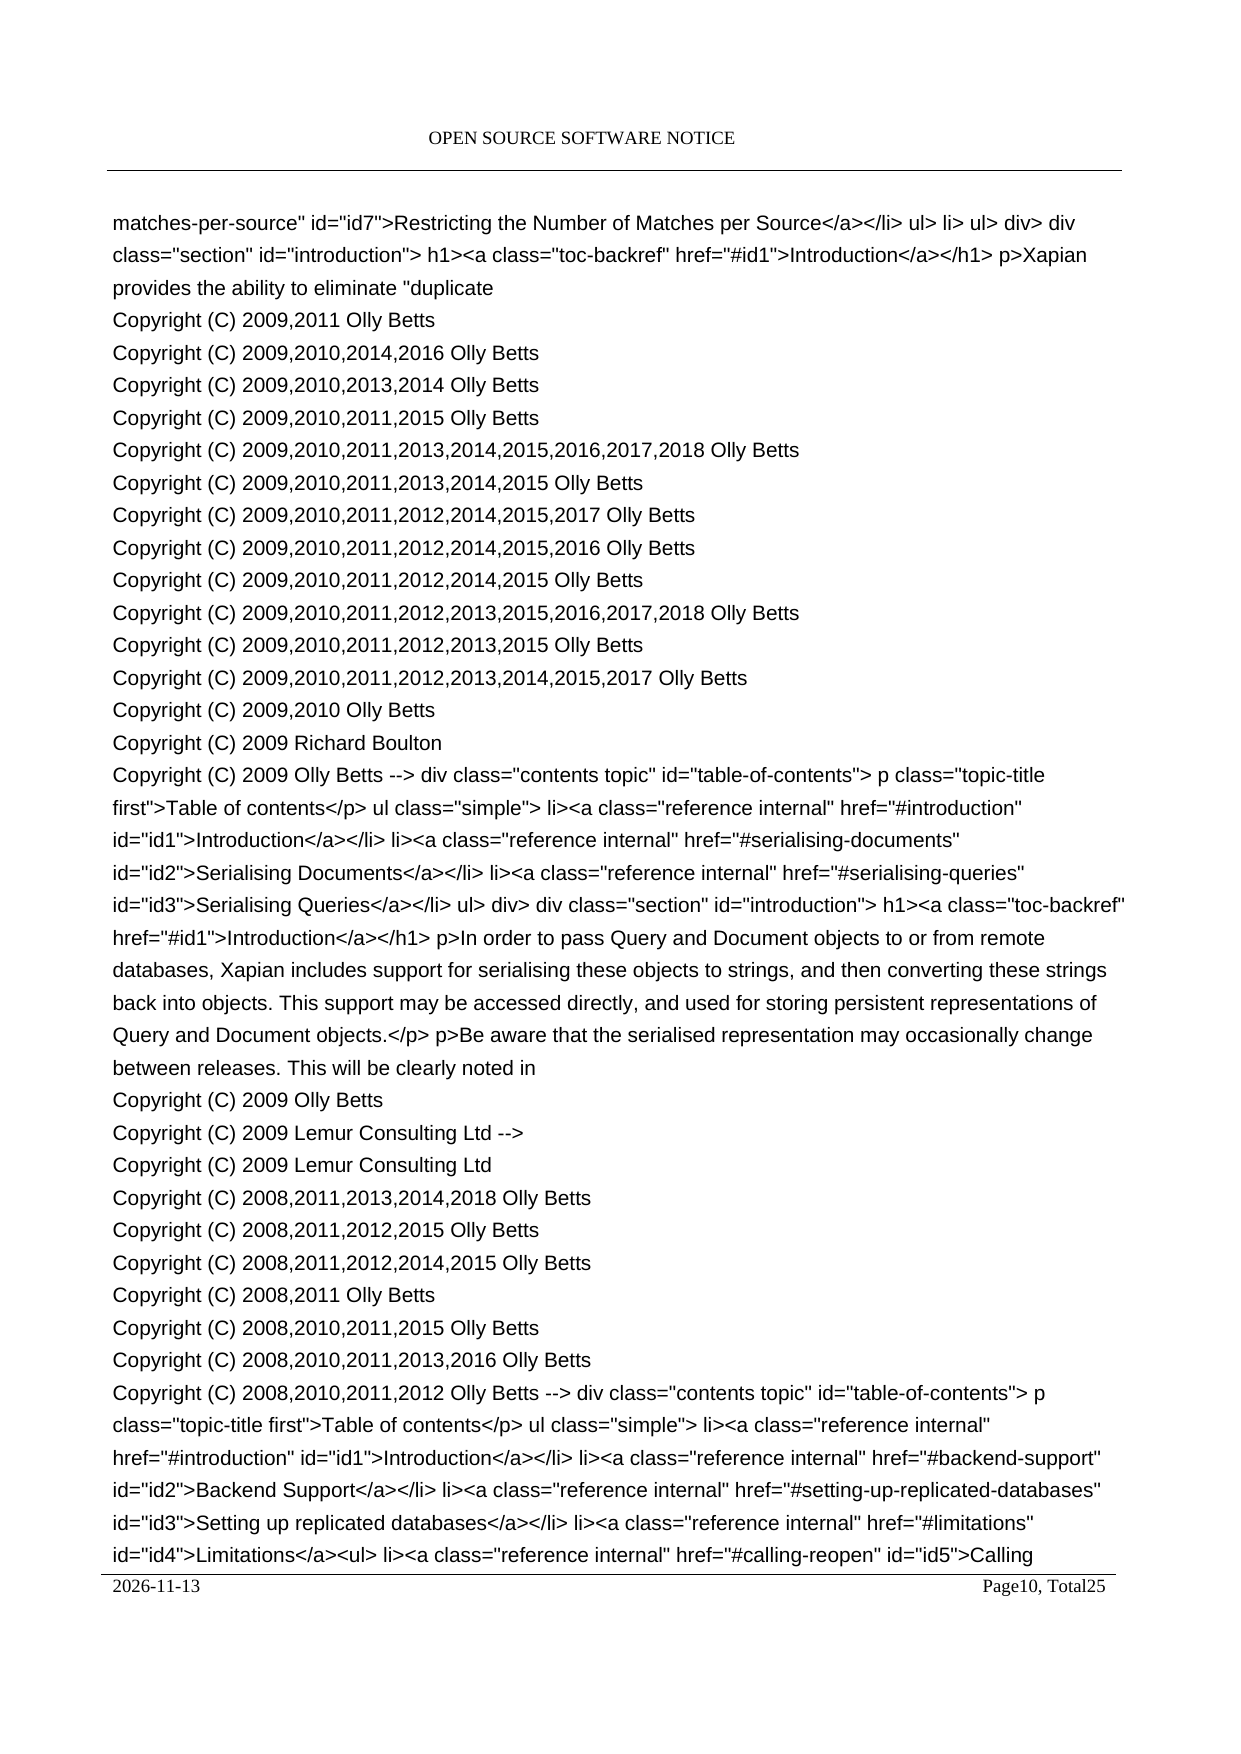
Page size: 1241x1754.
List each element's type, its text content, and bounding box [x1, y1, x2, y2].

text Copyright (C) 2009,2010,2011,2015 Olly Betts [112, 401, 1128, 434]
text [112, 206, 1128, 304]
text Copyright (C) 2009,2010,2011,2013,2014,2015,2016,2017,2018 Olly Betts [112, 434, 1128, 466]
text Copyright (C) 2009,2010,2011,2013,2014,2015 Olly Betts [112, 466, 1128, 499]
text Copyright (C) 2008,2010,2011,2015 Olly Betts [112, 1311, 1128, 1344]
text Copyright (C) 2009 Olly Betts --> div class="contents topic" id="table-of-contents"> p class="topic-title first">Table of contents</p> ul class="simple"> li><a class="reference internal" href="#introduction" id="id1">Introduction</a></li> li><a class="reference internal" href="#serialising-documents" id="id2">Serialising Documents</a></li> li><a class="reference internal" href="#serialising-queries" id="id3">Serialising Queries</a></li> ul> div> div class="section" id="introduction"> h1><a class="toc-backref" href="#id1">Introduction</a></h1> p>In order to pass Query and Document objects to or from remote databases, Xapian includes support for serialising these objects to strings, and then converting these strings back into objects. This support may be accessed directly, and used for storing persistent representations of Query and Document objects.</p> p>Be aware that the serialised representation may occasionally change between releases. This will be clearly noted in [112, 759, 1128, 1084]
text Copyright (C) 2009,2010,2014,2016 Olly Betts [112, 336, 1128, 369]
text Copyright (C) 2008,2011,2012,2015 Olly Betts [112, 1214, 1128, 1246]
text Copyright (C) 2009 Olly Betts [112, 1084, 1128, 1116]
text Copyright (C) 2008,2011 Olly Betts [112, 1279, 1128, 1311]
text Copyright (C) 2009,2011 Olly Betts [112, 304, 1128, 336]
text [112, 1376, 1128, 1571]
text Copyright (C) 2009,2010,2013,2014 Olly Betts [112, 369, 1128, 401]
text Copyright (C) 2008,2011,2012,2014,2015 Olly Betts [112, 1246, 1128, 1279]
text Copyright (C) 2009,2010,2011,2012,2013,2015,2016,2017,2018 Olly Betts [112, 596, 1128, 629]
text Copyright (C) 2008,2010,2011,2013,2016 Olly Betts [112, 1344, 1128, 1376]
text Copyright (C) 2009 Richard Boulton [112, 726, 1128, 759]
text Copyright (C) 2009,2010 Olly Betts [112, 694, 1128, 726]
text Copyright (C) 2009,2010,2011,2012,2014,2015,2017 Olly Betts [112, 499, 1128, 531]
text Copyright (C) 2009,2010,2011,2012,2014,2015 Olly Betts [112, 564, 1128, 596]
text Copyright (C) 2009 Lemur Consulting Ltd --> [112, 1116, 1128, 1149]
text Copyright (C) 2009 Lemur Consulting Ltd [112, 1149, 1128, 1181]
text Copyright (C) 2009,2010,2011,2012,2013,2015 Olly Betts [112, 629, 1128, 661]
text Copyright (C) 2009,2010,2011,2012,2013,2014,2015,2017 Olly Betts [112, 661, 1128, 694]
text Copyright (C) 2008,2011,2013,2014,2018 Olly Betts [112, 1181, 1128, 1214]
text Copyright (C) 2009,2010,2011,2012,2014,2015,2016 Olly Betts [112, 531, 1128, 564]
